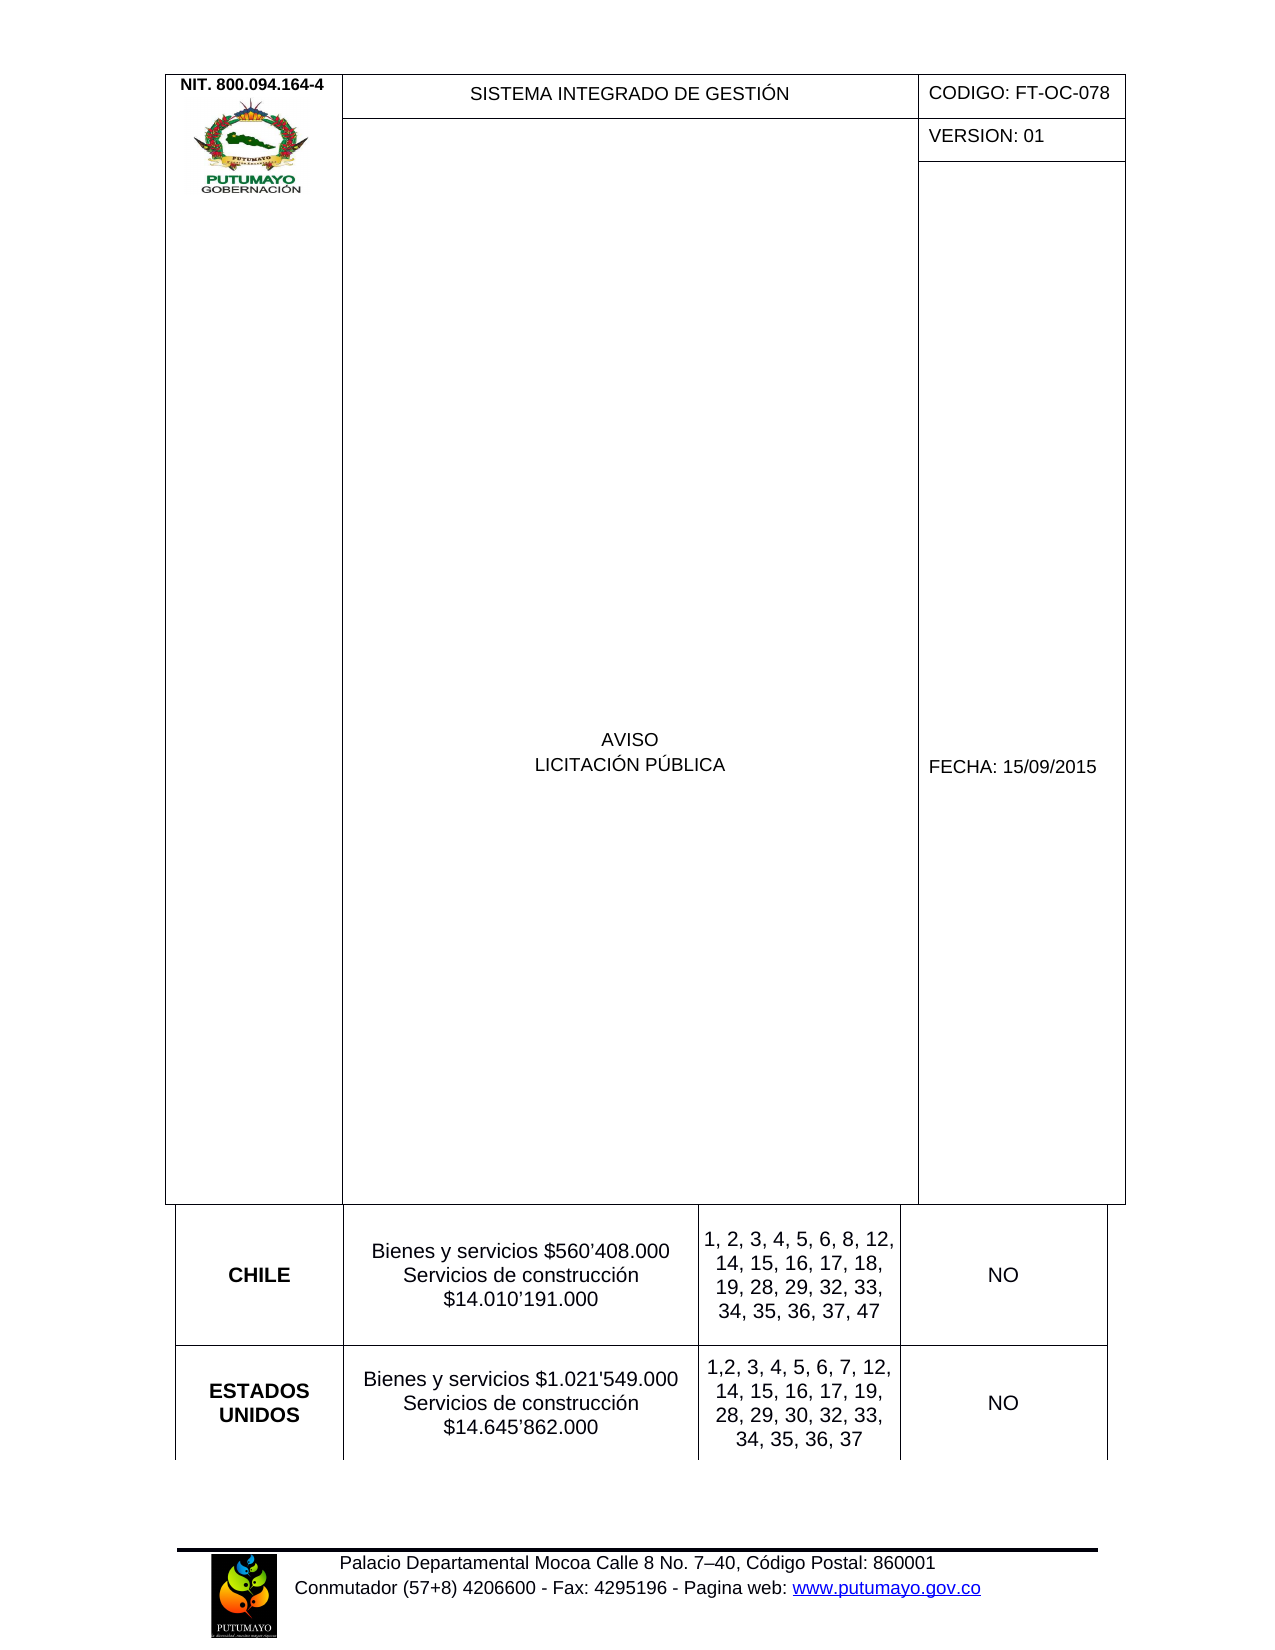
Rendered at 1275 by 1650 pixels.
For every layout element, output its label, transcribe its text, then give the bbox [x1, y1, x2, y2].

table_cell 1, 2, 3, 4, 5, 6, 8, 12, 14, 15, 16, 17, 18, 19, 28, 29, 32, 33, 34, 35, 36, 37, 47 [699, 1205, 900, 1345]
table_cell Bienes y servicios $560’408.000 Servicios de construcción $14.010’191.000 [344, 1205, 698, 1345]
table_cell Bienes y servicios $1.021'549.000 Servicios de construcción $14.645’862.000 [344, 1346, 698, 1460]
table_cell NO [901, 1205, 1107, 1345]
table_cell ESTADOS UNIDOS [176, 1346, 343, 1460]
picture [211, 1554, 277, 1638]
table_cell NO [901, 1346, 1107, 1460]
table_cell 1,2, 3, 4, 5, 6, 7, 12, 14, 15, 16, 17, 19, 28, 29, 30, 32, 33, 34, 35, 36, 37 [699, 1346, 900, 1460]
table_cell CHILE [176, 1205, 343, 1345]
